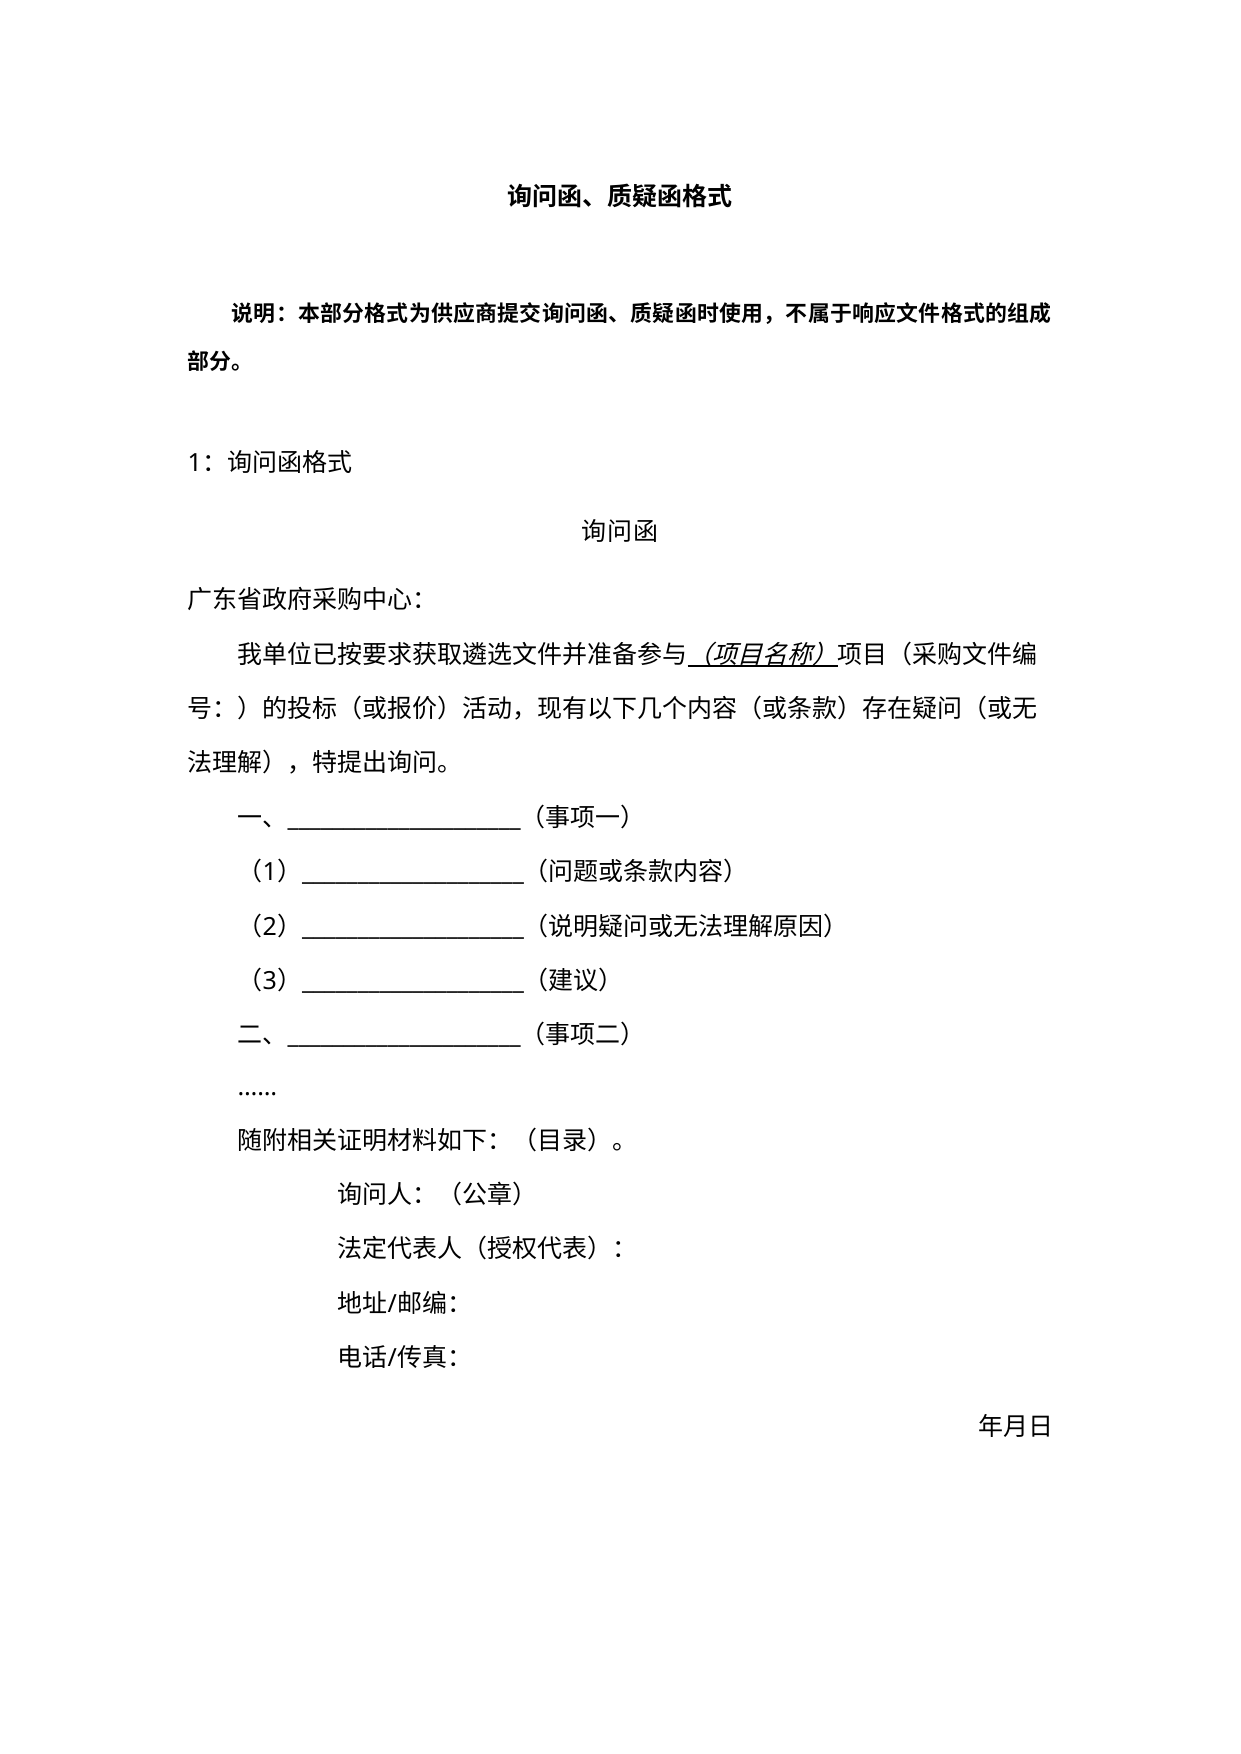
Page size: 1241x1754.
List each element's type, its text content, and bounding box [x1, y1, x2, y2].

text …… [187, 1069, 1053, 1103]
text 广东省政府采购中心： [187, 580, 1053, 616]
text 询问函、质疑函格式 [187, 162, 1053, 227]
text 一、_____________________（事项一） [187, 797, 1053, 833]
text （3）____________________（建议） [187, 960, 1053, 997]
text 询问人：（公章） [187, 1174, 1053, 1211]
text 1：询问函格式 [187, 442, 1053, 478]
text 说明：本部分格式为供应商提交询问函、质疑函时使用，不属于响应文件格式的组成部分。 [187, 296, 1053, 375]
text 法定代表人（授权代表）： [187, 1229, 1053, 1265]
text 电话/传真： [187, 1338, 1053, 1374]
text 二、_____________________（事项二） [187, 1015, 1053, 1051]
text （2）____________________（说明疑问或无法理解原因） [187, 906, 1053, 942]
text 我单位已按要求获取遴选文件并准备参与（项目名称）项目（采购文件编号：）的投标（或报价）活动，现有以下几个内容（或条款）存在疑问（或无法理解），特提出询问。 [187, 634, 1053, 779]
text 年月日 [187, 1392, 1053, 1457]
text 询问函 [187, 497, 1053, 562]
text 地址/邮编： [187, 1283, 1053, 1319]
text （1）____________________（问题或条款内容） [187, 852, 1053, 888]
text 随附相关证明材料如下：（目录）。 [187, 1120, 1053, 1156]
